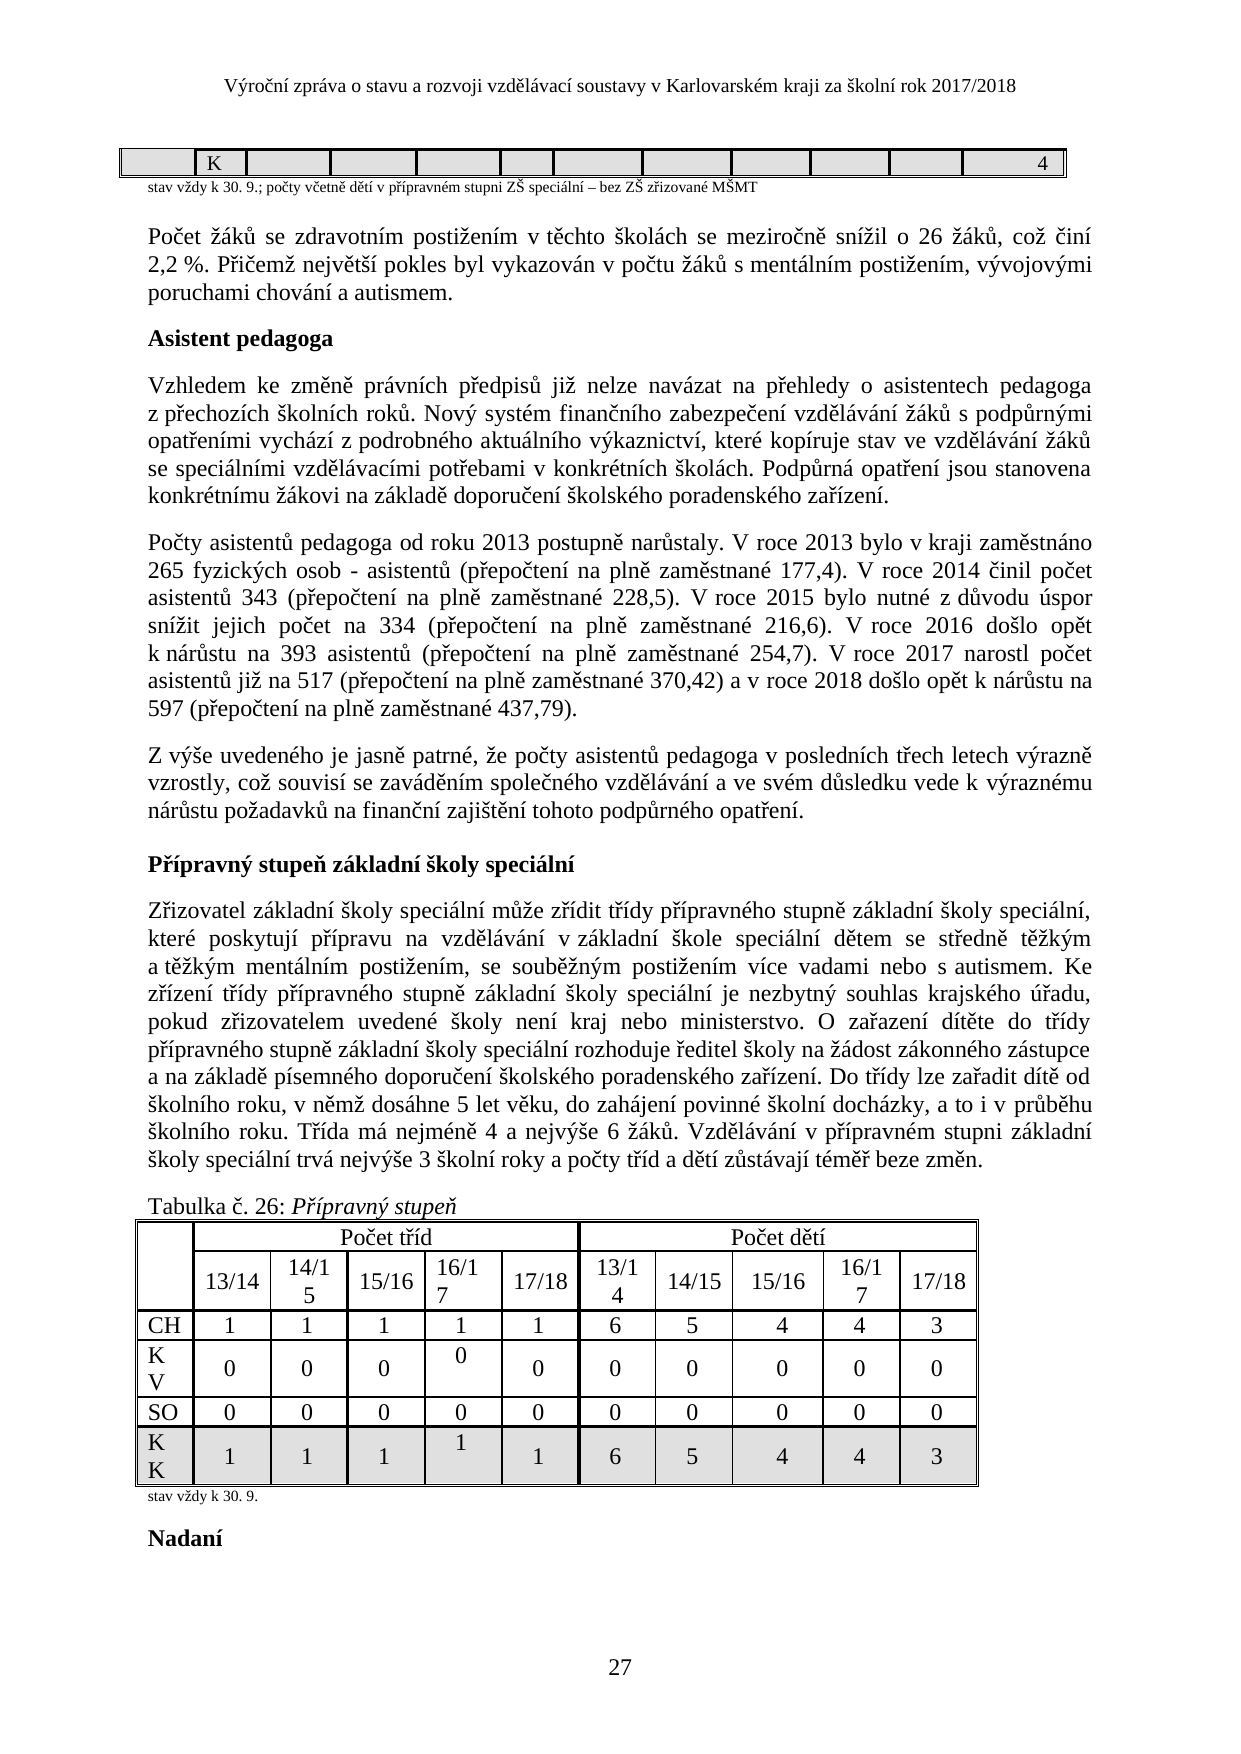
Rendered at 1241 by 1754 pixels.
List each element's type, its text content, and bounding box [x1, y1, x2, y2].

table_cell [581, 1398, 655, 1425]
text Počty asistentů pedagoga od roku 2013 postupně narůstaly. V roce 2013 bylo v kraji zaměstnáno 265 fyzických osob - asistentů (přepočtení na plně zaměstnané 177,4). V roce 2014 činil počet asistentů 343 (přepočtení na plně zaměstnané 228,5). V roce 2015 bylo nutné z důvodu úspor snížit jejich počet na 334 (přepočtení na plně zaměstnané 216,6). V roce 2016 došlo opět k nárůstu na 393 asistentů (přepočtení na plně zaměstnané 254,7). V roce 2017 narostl počet asistentů již na 517 (přepočtení na plně zaměstnané 370,42) a v roce 2018 došlo opět k nárůstu na 597 (přepočtení na plně zaměstnané 437,79). [148, 528, 1092, 721]
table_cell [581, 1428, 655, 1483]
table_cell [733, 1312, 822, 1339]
text Vzhledem ke změně právních předpisů již nelze navázat na přehledy o asistentech pedagoga z přechozích školních roků. Nový systém finančního zabezpečení vzdělávání žáků s podpůrnými opatřeními vychází z podrobného aktuálního výkaznictví, které kopíruje stav ve vzdělávání žáků se speciálními vzdělávacími potřebami v konkrétních školách. Podpůrná opatření jsou stanovena konkrétnímu žákovi na základě doporučení školského poradenského zařízení. [148, 371, 1092, 509]
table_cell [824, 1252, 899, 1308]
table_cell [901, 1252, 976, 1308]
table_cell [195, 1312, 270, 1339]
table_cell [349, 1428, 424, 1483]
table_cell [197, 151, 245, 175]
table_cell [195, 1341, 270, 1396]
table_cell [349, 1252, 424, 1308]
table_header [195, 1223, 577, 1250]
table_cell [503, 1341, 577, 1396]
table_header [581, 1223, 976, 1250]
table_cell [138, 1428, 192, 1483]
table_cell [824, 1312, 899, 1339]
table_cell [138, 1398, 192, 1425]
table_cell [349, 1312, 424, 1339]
text Přípravný stupeň základní školy speciální [148, 850, 1092, 877]
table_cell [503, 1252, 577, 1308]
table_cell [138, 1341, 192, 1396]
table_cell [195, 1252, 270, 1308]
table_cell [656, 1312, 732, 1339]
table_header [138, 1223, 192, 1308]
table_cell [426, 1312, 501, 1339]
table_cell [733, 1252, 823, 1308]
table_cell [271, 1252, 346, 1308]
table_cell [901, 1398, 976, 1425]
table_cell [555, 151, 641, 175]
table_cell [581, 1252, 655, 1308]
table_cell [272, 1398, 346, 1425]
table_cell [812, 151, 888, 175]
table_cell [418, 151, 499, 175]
text stav vždy k 30. 9.; počty včetně dětí v přípravném stupni ZŠ speciální – bez ZŠ zřizované MŠMT [148, 178, 1092, 196]
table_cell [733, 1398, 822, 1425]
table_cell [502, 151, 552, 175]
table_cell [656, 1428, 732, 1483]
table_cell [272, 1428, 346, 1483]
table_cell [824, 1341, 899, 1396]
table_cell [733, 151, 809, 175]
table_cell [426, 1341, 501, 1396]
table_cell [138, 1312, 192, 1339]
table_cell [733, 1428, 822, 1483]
text Tabulka č. 26: Přípravný stupeň [148, 1192, 1092, 1219]
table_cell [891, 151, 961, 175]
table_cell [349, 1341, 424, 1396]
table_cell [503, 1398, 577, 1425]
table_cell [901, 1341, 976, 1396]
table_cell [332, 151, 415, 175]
text Z výše uvedeného je jasně patrné, že počty asistentů pedagoga v posledních třech letech výrazně vzrostly, což souvisí se zaváděním společného vzdělávání a ve svém důsledku vede k výraznému nárůstu požadavků na finanční zajištění tohoto podpůrného opatření. [148, 741, 1092, 823]
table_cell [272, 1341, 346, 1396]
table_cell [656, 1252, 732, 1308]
text Zřizovatel základní školy speciální může zřídit třídy přípravného stupně základní školy speciální, které poskytují přípravu na vzdělávání v základní škole speciální dětem se středně těžkým a těžkým mentálním postižením, se souběžným postižením více vadami nebo s autismem. Ke zřízení třídy přípravného stupně základní školy speciální je nezbytný souhlas krajského úřadu, pokud zřizovatelem uvedené školy není kraj nebo ministerstvo. O zařazení dítěte do třídy přípravného stupně základní školy speciální rozhoduje ředitel školy na žádost zákonného zástupce a na základě písemného doporučení školského poradenského zařízení. Do třídy lze zařadit dítě od školního roku, v němž dosáhne 5 let věku, do zahájení povinné školní docházky, a to i v průběhu školního roku. Třída má nejméně 4 a nejvýše 6 žáků. Vzdělávání v přípravném stupni základní školy speciální trvá nejvýše 3 školní roky a počty tříd a dětí zůstávají téměř beze změn. [148, 897, 1092, 1173]
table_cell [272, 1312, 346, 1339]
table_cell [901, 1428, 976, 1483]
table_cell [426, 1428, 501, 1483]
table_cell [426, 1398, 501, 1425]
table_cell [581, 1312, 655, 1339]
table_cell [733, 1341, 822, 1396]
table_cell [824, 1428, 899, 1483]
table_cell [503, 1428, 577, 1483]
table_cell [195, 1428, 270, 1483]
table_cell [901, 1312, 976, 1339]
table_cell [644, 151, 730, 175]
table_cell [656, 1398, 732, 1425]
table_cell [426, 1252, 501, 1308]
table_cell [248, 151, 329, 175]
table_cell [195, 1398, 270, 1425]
text Asistent pedagoga [148, 324, 1092, 352]
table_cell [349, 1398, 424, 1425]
text Počet žáků se zdravotním postižením v těchto školách se meziročně snížil o 26 žáků, což činí 2,2 %. Přičemž největší pokles byl vykazován v počtu žáků s mentálním postižením, vývojovými poruchami chování a autismem. [148, 222, 1092, 305]
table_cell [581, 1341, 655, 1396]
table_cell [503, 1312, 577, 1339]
text stav vždy k 30. 9. [148, 1487, 1092, 1504]
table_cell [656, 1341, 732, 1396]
text Nadaní [148, 1524, 1092, 1551]
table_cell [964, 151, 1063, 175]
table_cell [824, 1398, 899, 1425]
